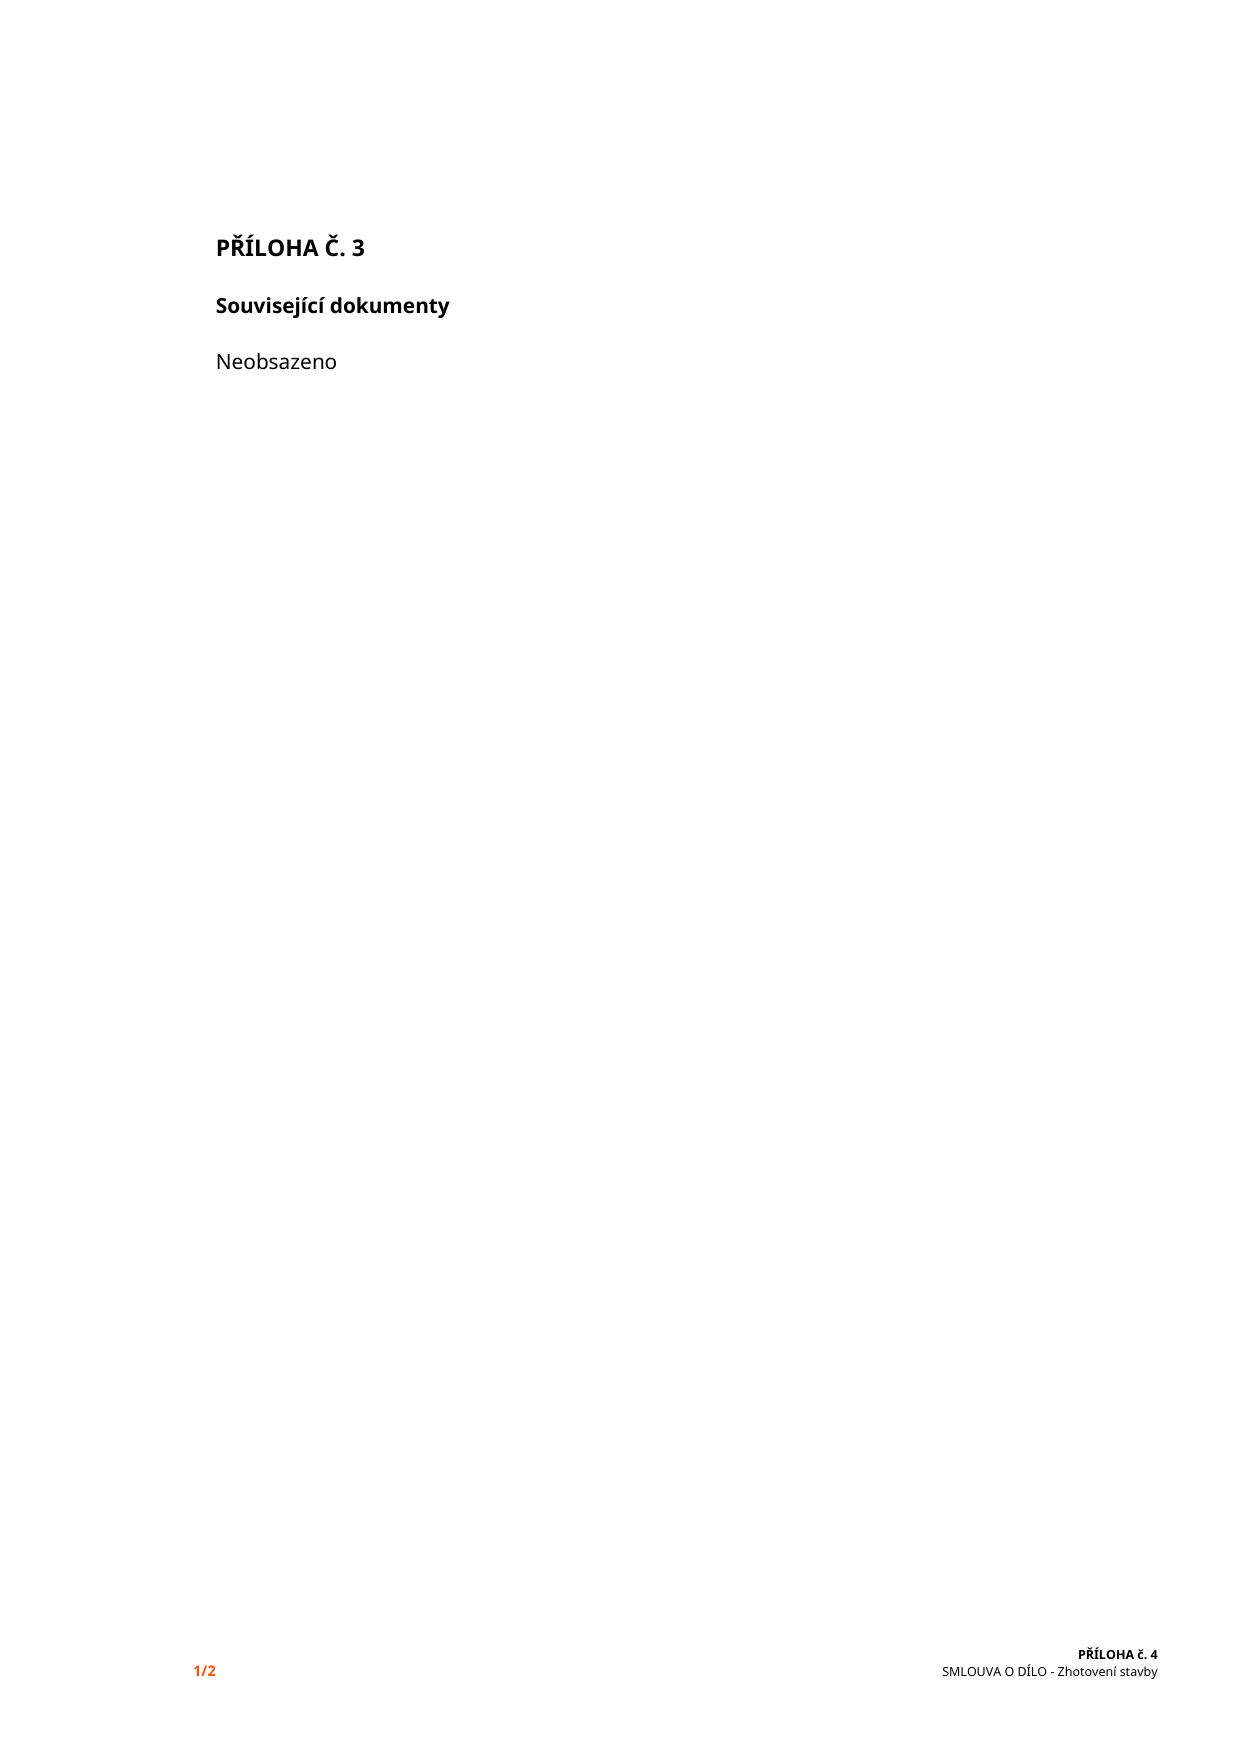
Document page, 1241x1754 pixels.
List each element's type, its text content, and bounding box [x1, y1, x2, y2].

text Neobsazeno [216, 347, 1093, 376]
text Související dokumenty [216, 291, 1093, 320]
text Příloha č. 3 [216, 232, 1093, 263]
